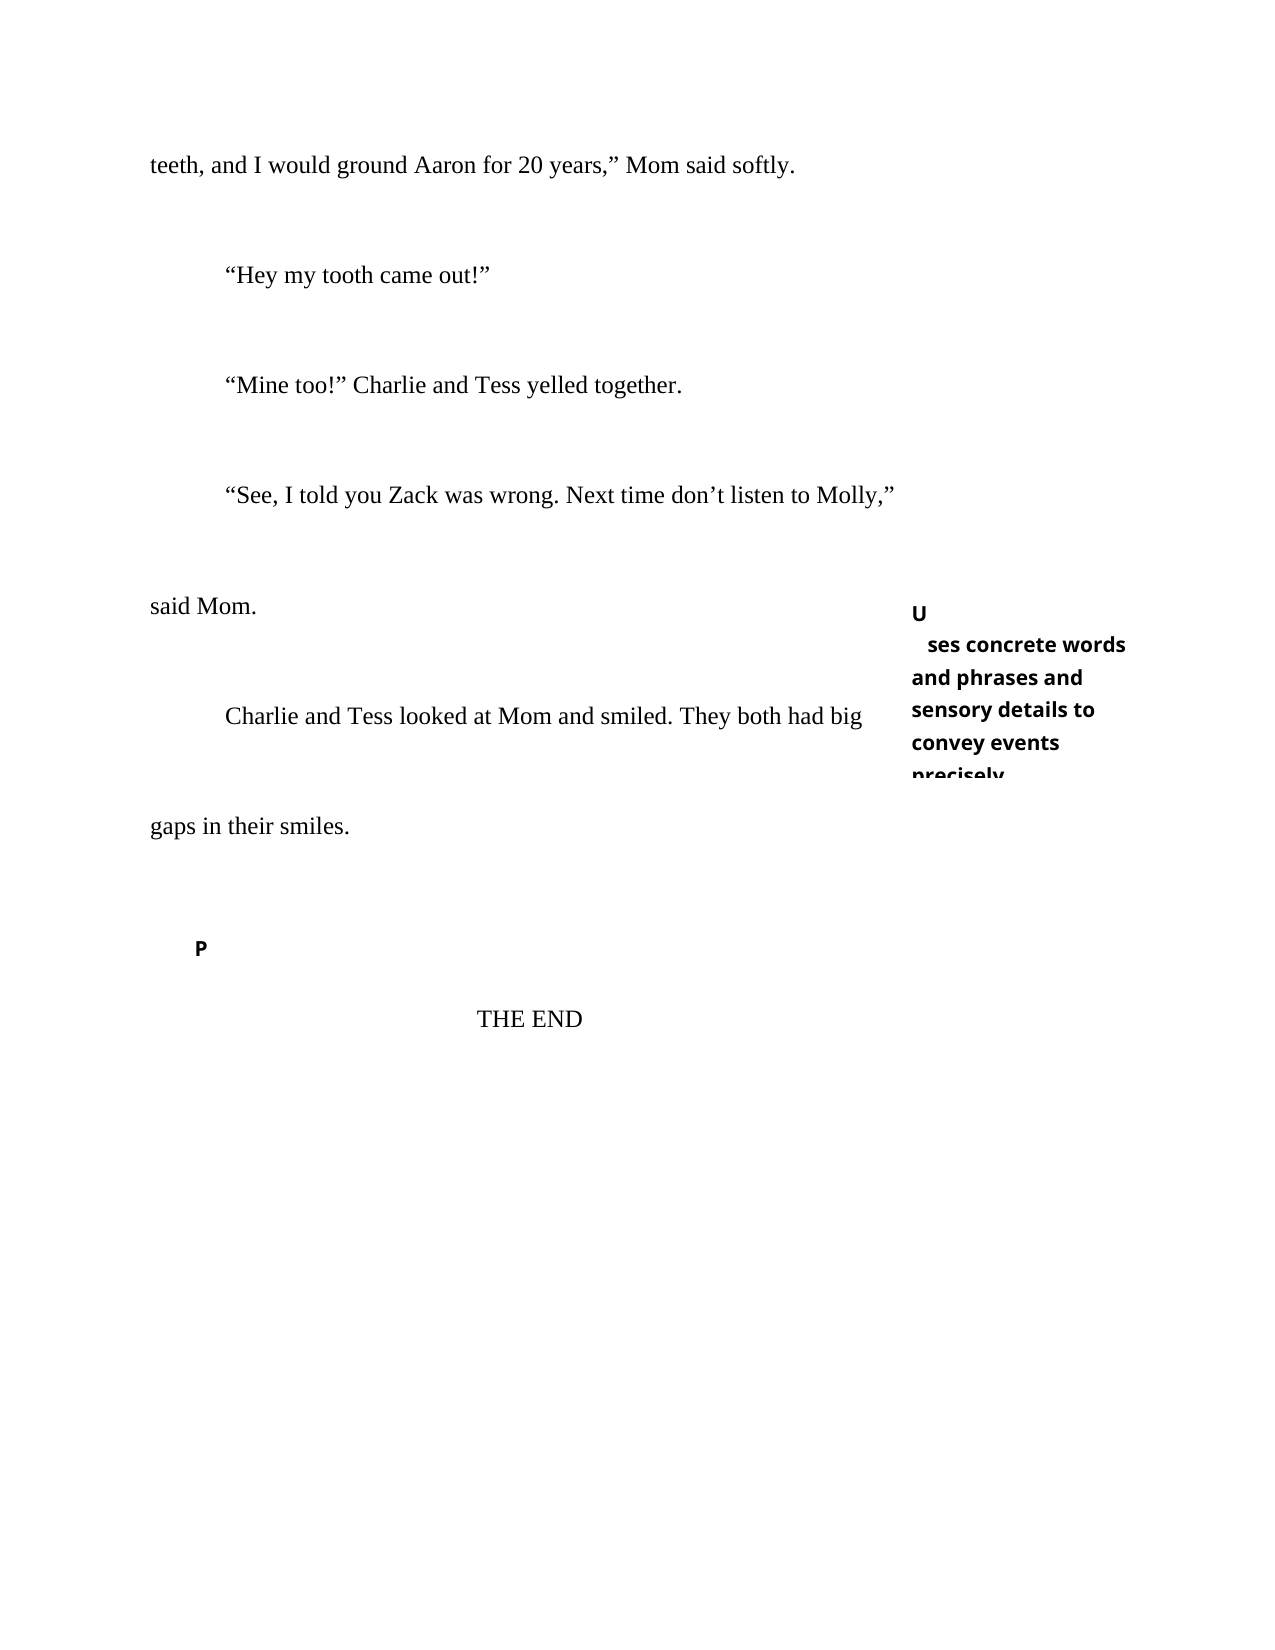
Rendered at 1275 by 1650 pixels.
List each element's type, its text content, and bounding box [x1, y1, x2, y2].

text THE END [150, 1004, 909, 1060]
text “See, I told you Zack was wrong. Next time don’t listen to Molly,” said Mom. [150, 481, 909, 646]
text “Hey my tooth came out!” [150, 260, 909, 315]
text “Mine too!” Charlie and Tess yelled together. [150, 370, 909, 426]
text Charlie and Tess looked at Mom and smiled. They both had big gaps in their smiles. [150, 701, 909, 866]
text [150, 150, 909, 205]
